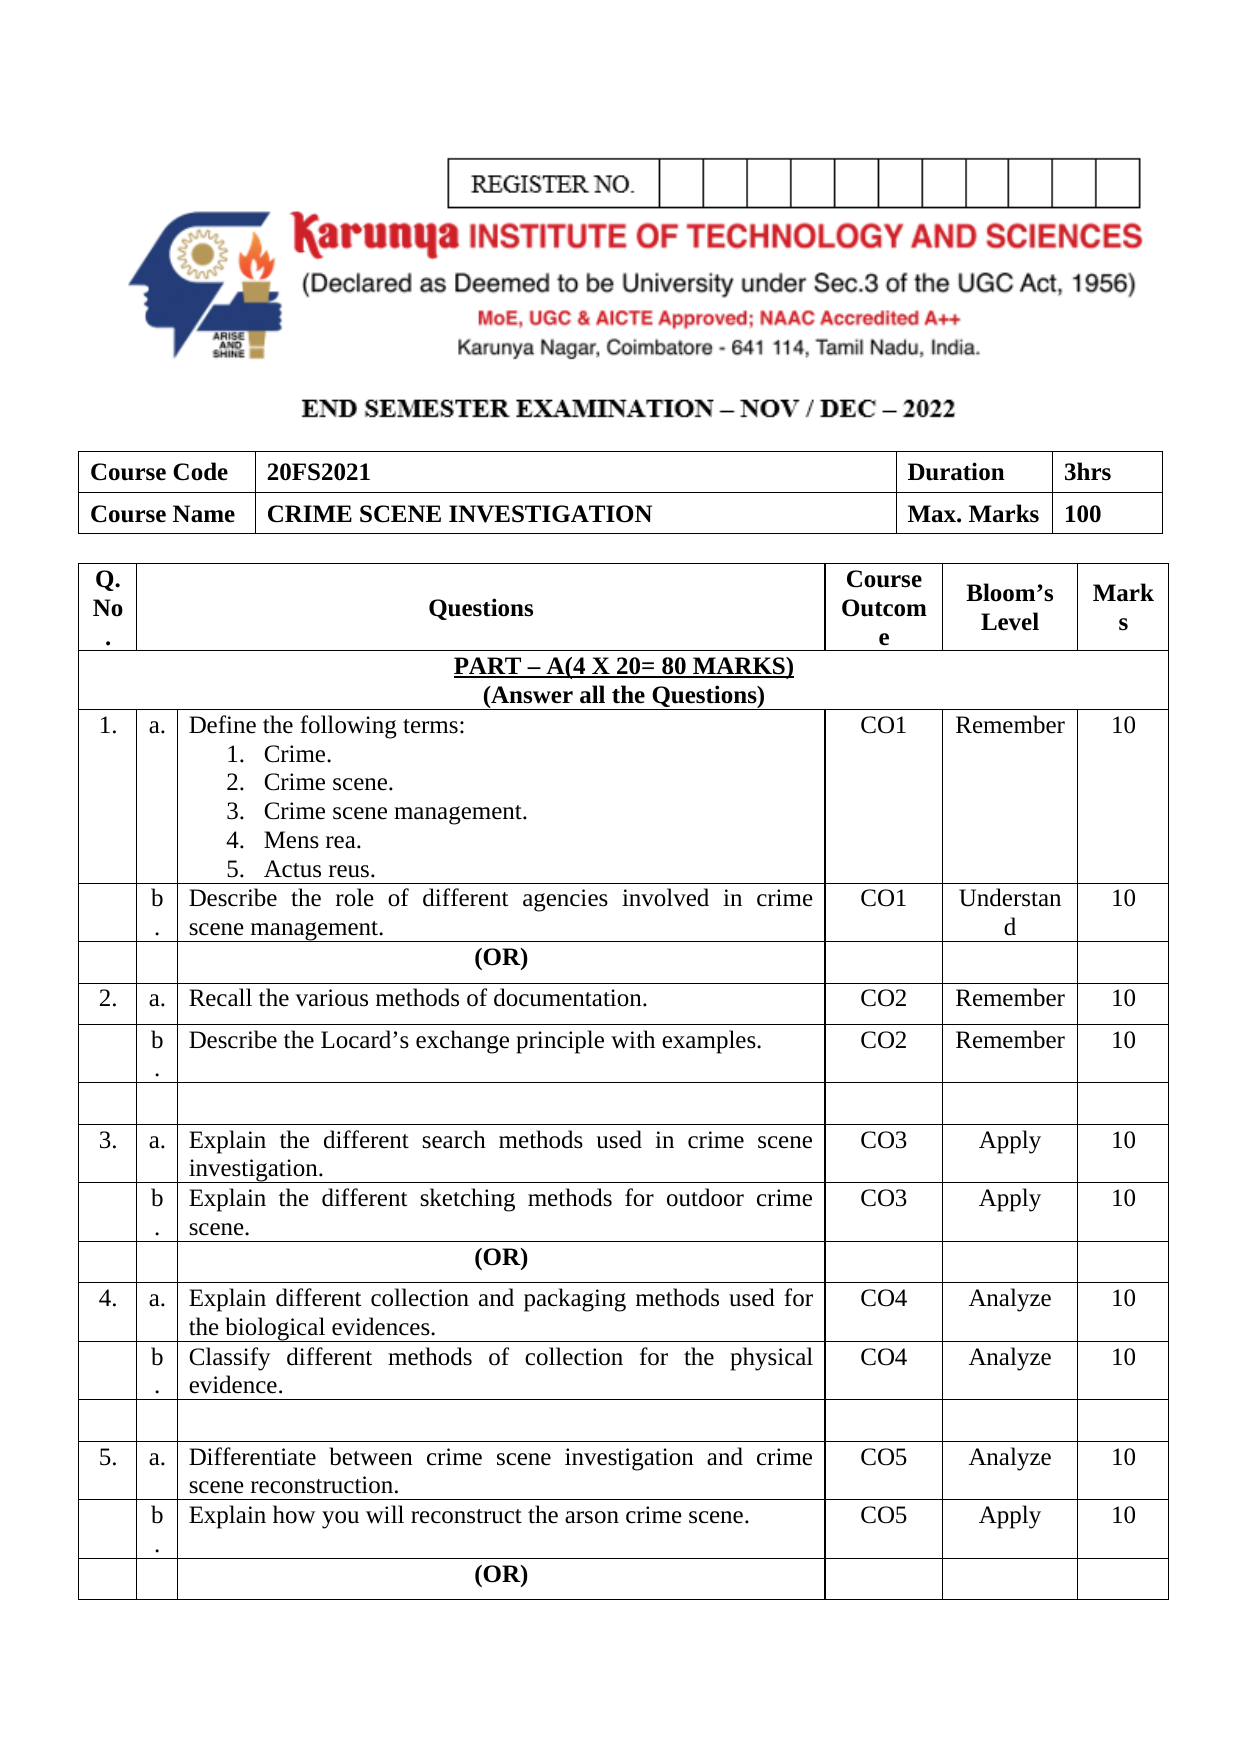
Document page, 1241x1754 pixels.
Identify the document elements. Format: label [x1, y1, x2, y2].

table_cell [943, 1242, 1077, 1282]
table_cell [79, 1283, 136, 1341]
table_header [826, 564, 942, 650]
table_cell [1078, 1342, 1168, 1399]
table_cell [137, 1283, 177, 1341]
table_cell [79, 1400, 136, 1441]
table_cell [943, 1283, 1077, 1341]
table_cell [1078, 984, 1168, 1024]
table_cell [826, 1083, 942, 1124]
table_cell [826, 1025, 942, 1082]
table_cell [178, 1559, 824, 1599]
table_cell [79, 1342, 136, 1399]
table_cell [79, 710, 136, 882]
picture [124, 150, 1147, 422]
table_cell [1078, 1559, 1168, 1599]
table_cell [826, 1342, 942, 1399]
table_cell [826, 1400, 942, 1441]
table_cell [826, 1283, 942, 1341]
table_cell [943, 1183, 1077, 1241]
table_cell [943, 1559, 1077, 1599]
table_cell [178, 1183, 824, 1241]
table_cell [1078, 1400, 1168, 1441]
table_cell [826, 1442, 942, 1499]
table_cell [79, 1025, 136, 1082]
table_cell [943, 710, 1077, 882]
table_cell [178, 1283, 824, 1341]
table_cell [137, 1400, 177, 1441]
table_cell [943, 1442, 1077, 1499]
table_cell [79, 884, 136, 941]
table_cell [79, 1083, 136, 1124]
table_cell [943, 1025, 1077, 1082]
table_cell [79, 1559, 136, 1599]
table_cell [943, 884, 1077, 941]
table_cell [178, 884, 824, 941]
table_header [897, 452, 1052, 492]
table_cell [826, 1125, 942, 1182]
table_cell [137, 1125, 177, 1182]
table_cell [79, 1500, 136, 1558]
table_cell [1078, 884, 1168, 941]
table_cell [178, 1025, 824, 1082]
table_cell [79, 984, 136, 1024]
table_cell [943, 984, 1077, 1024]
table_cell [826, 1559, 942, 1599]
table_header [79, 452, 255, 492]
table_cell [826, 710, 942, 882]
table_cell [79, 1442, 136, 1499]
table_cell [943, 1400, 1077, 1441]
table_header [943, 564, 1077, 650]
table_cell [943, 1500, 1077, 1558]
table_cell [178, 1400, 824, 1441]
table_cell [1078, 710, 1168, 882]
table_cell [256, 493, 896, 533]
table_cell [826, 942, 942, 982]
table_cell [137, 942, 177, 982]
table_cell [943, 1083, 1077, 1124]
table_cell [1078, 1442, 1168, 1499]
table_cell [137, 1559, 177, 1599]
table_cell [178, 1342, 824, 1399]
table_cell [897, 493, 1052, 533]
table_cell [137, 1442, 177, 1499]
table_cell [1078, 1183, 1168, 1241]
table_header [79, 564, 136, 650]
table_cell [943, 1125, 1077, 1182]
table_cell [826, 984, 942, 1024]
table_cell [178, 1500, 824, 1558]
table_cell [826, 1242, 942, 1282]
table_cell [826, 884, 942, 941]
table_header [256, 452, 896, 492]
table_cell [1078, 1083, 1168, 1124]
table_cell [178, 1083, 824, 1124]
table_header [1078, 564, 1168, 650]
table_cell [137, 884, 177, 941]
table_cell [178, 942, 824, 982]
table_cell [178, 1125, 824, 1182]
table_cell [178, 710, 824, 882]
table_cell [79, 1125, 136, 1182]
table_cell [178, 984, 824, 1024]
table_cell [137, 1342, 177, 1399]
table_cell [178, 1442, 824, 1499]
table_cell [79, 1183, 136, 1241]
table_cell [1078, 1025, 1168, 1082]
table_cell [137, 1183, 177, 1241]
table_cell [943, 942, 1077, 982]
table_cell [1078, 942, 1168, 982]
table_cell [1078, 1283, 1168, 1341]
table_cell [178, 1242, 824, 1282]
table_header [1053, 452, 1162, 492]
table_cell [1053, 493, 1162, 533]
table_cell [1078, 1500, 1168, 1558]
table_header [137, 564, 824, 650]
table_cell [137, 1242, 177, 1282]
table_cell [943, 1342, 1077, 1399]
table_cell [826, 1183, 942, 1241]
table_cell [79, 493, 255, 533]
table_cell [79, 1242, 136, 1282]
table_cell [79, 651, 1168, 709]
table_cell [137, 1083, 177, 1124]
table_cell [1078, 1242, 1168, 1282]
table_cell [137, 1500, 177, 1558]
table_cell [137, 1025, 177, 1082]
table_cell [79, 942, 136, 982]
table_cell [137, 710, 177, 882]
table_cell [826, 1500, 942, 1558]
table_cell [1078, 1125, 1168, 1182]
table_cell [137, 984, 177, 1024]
